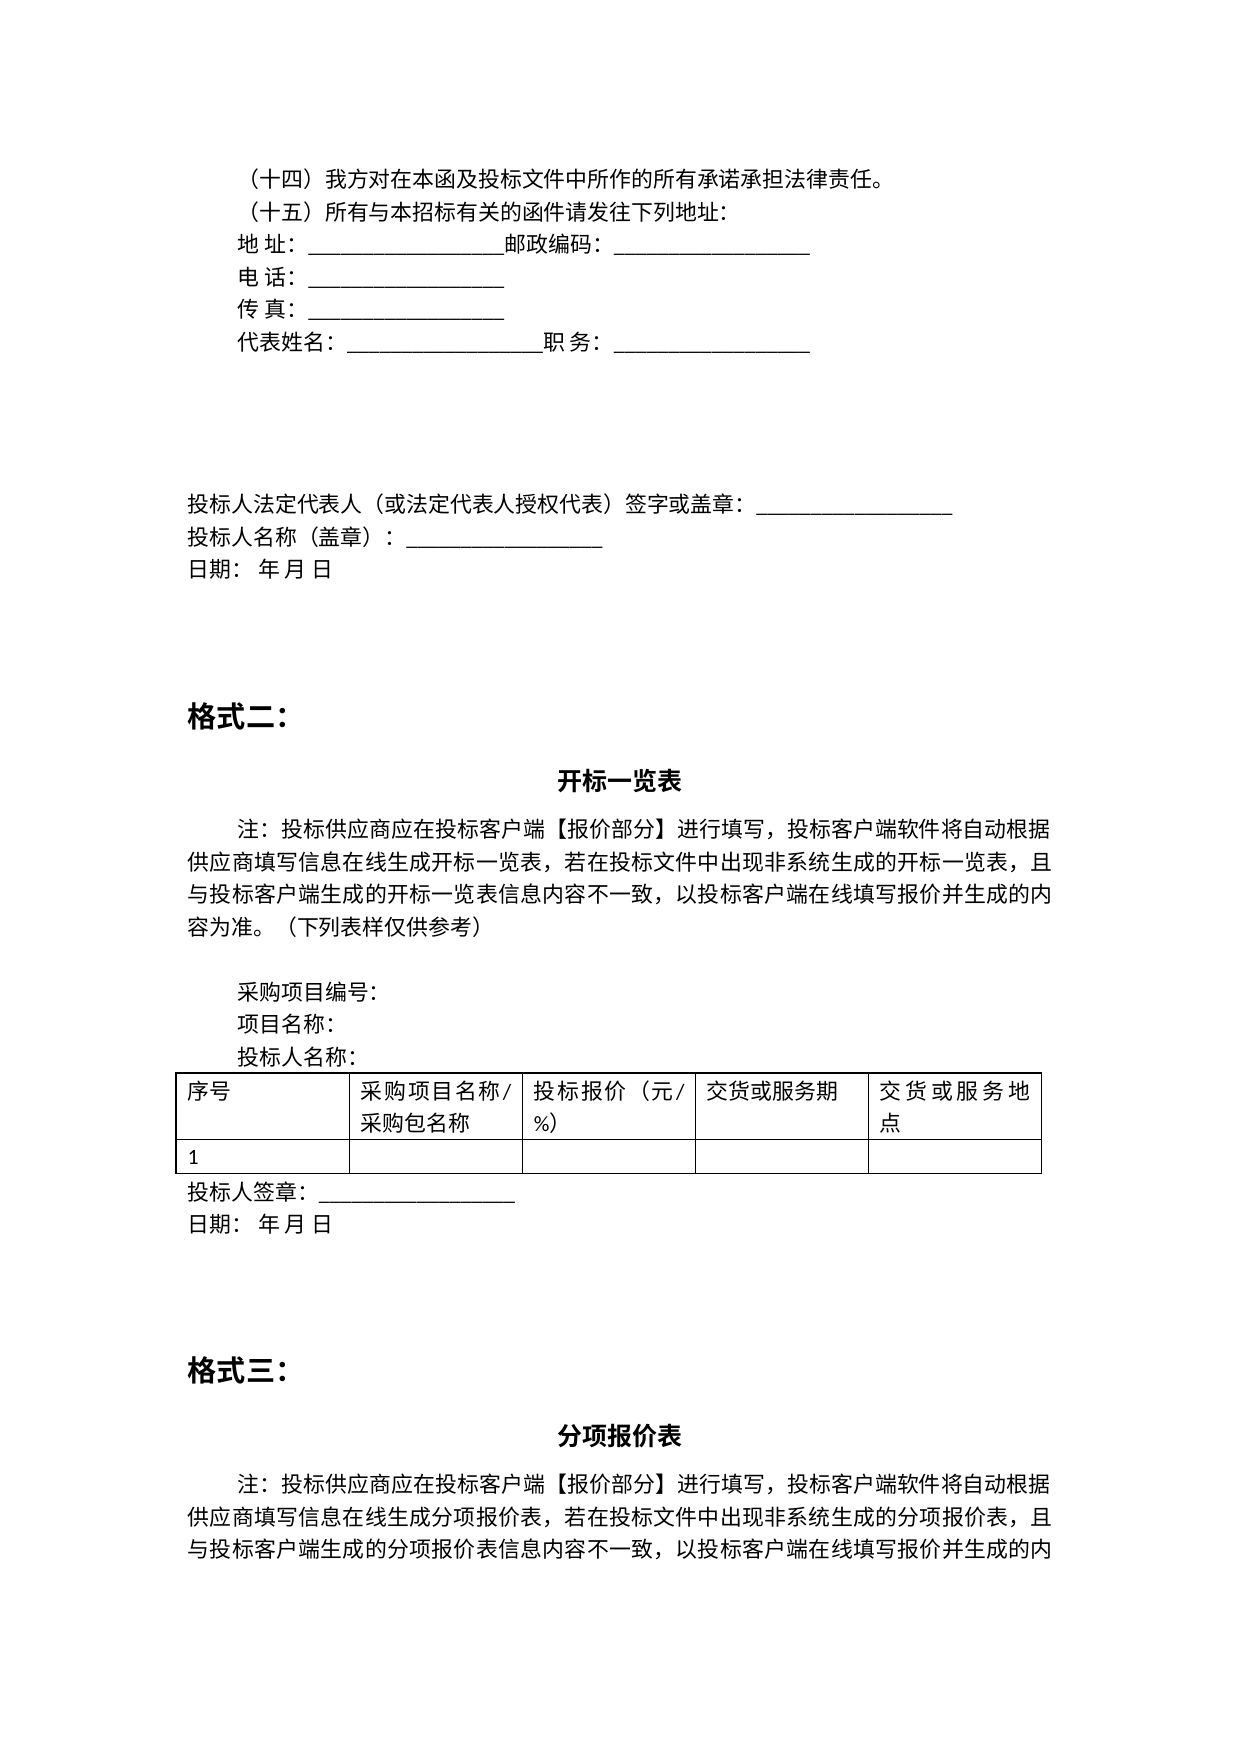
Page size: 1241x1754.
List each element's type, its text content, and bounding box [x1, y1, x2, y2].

text （十四）我方对在本函及投标文件中所作的所有承诺承担法律责任。 [187, 162, 1053, 194]
text 投标人名称（盖章）：__________________ [187, 519, 1053, 552]
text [187, 1467, 1053, 1564]
text 日期： 年 月 日 [187, 1207, 1053, 1239]
table_cell [523, 1140, 695, 1173]
table_header 投标报价（元/%） [523, 1074, 695, 1138]
text 电 话：__________________ [187, 259, 1053, 292]
table_cell 1 [177, 1140, 349, 1173]
text 格式三： [187, 1337, 1053, 1402]
table_cell [696, 1140, 868, 1173]
text 传 真：__________________ [187, 292, 1053, 324]
text 注：投标供应商应在投标客户端【报价部分】进行填写，投标客户端软件将自动根据供应商填写信息在线生成开标一览表，若在投标文件中出现非系统生成的开标一览表，且与投标客户端生成的开标一览表信息内容不一致，以投标客户端在线填写报价并生成的内容为准。（下列表样仅供参考） [187, 812, 1053, 974]
text 项目名称： [187, 1007, 1053, 1039]
text 日期： 年 月 日 [187, 552, 1053, 584]
text 投标人签章：__________________ [187, 1174, 1053, 1207]
text 投标人名称： [187, 1039, 1053, 1072]
text 代表姓名：__________________职 务：__________________ [187, 324, 1053, 357]
table_header 采购项目名称/采购包名称 [350, 1074, 522, 1138]
table_header 交货或服务地点 [869, 1074, 1041, 1138]
text 开标一览表 [187, 747, 1053, 812]
text 分项报价表 [187, 1402, 1053, 1467]
table_cell [869, 1140, 1041, 1173]
text （十五）所有与本招标有关的函件请发往下列地址： [187, 194, 1053, 227]
table_header 交货或服务期 [696, 1074, 868, 1138]
text 投标人法定代表人（或法定代表人授权代表）签字或盖章：__________________ [187, 487, 1053, 519]
table_header 序号 [177, 1074, 349, 1138]
table_cell [350, 1140, 522, 1173]
text 格式二： [187, 682, 1053, 747]
text 采购项目编号： [187, 974, 1053, 1007]
text 地 址：__________________邮政编码：__________________ [187, 227, 1053, 259]
